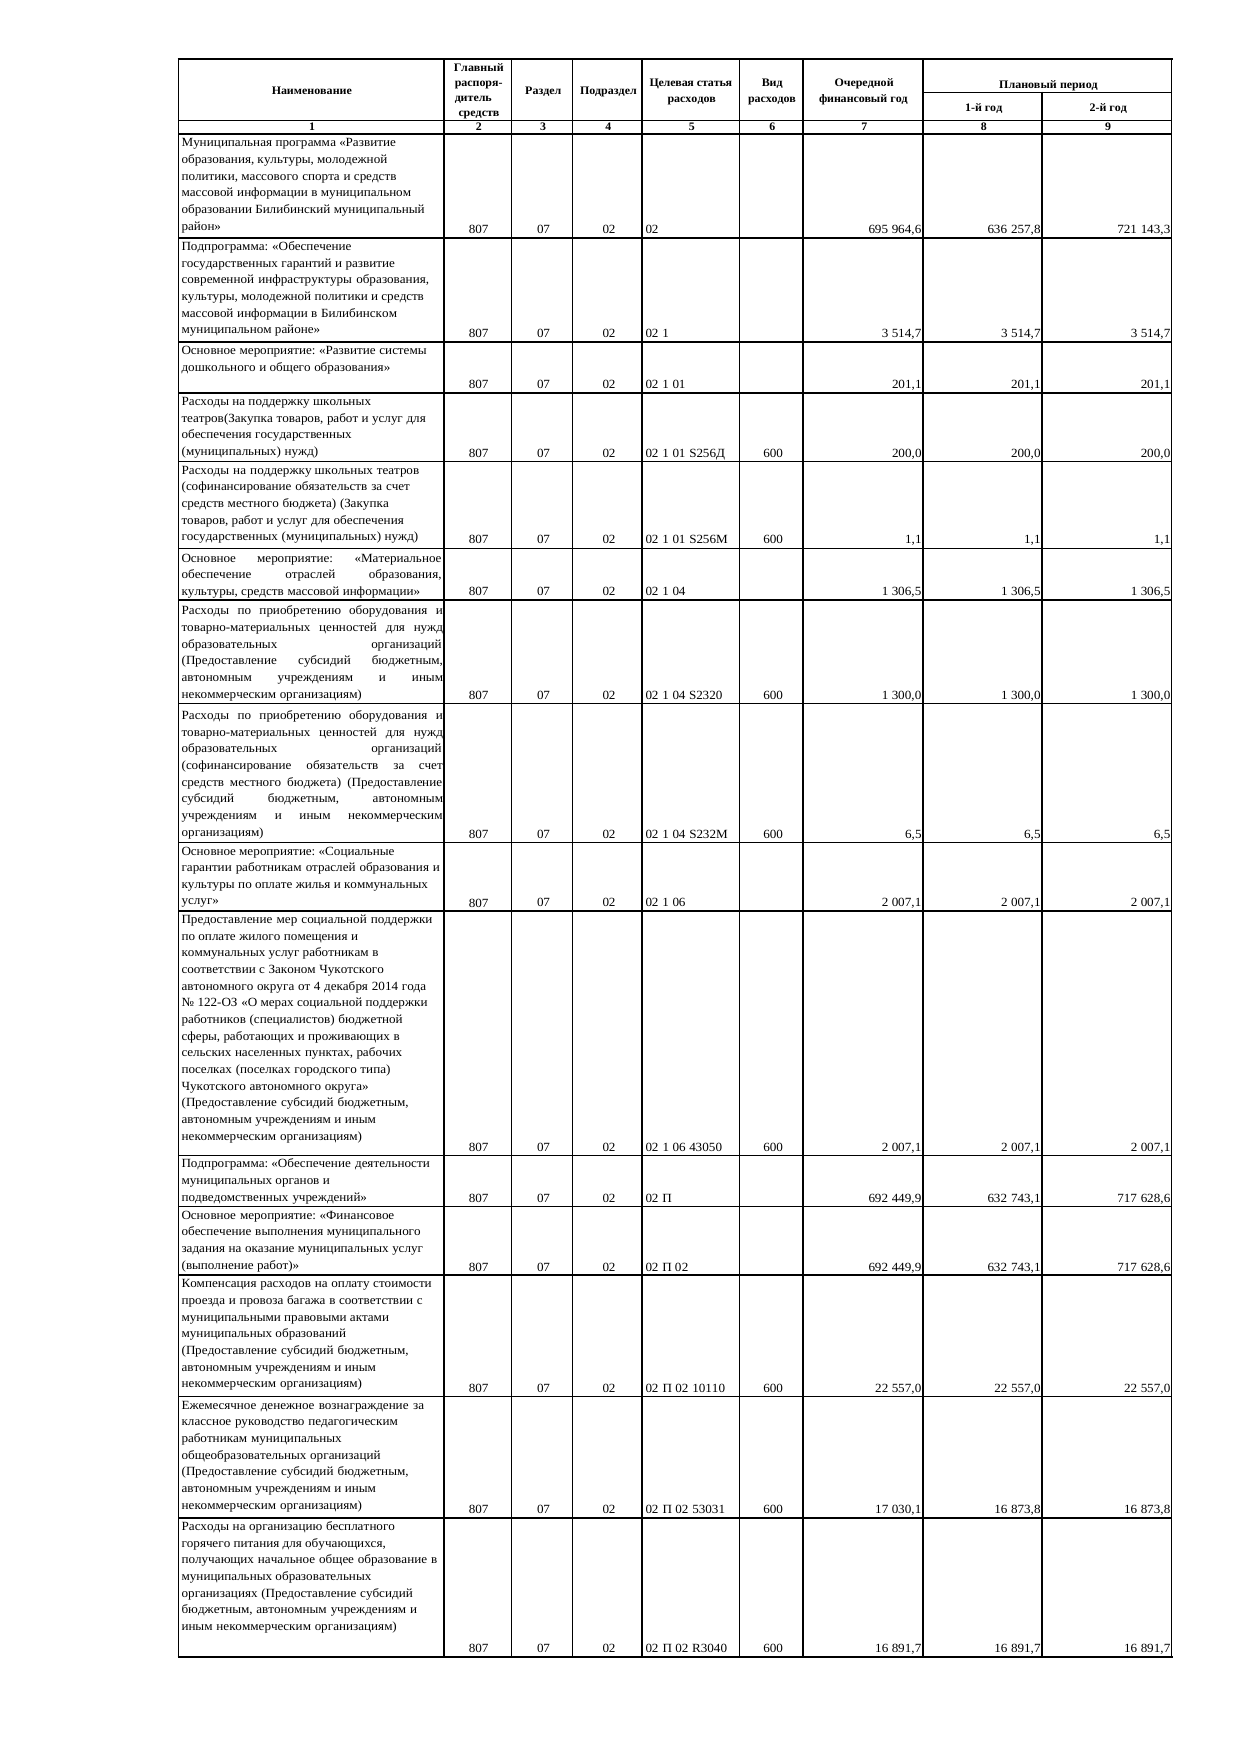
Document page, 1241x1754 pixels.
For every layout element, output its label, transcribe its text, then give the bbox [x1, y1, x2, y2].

table_cell 02 [573, 462, 641, 548]
table_cell 807 [445, 462, 511, 548]
table_cell 2 007,1 [804, 912, 922, 1154]
table_cell Ежемесячное денежное вознаграждение за классное руководство педагогическим работникам муниципальных общеобразовательных организаций (Предоставление субсидий бюджетным, автономным учреждениям и иным некоммерческим организациям) [179, 1397, 443, 1517]
table_cell 600 [740, 1519, 802, 1656]
table_cell 692 449,9 [804, 1207, 922, 1274]
table_cell 6,5 [924, 704, 1041, 842]
table_cell 807 [445, 239, 511, 341]
table_cell 02 П 02 R3040 [643, 1519, 739, 1656]
table_header Очередной финансовый год [804, 60, 922, 120]
table_cell 07 [512, 135, 572, 237]
table_cell 600 [740, 1397, 802, 1517]
table_cell 16 891,7 [924, 1519, 1041, 1656]
table_cell 2-й год [1043, 93, 1171, 120]
table_cell 02 1 06 43050 [643, 912, 739, 1154]
table_cell 807 [445, 843, 511, 910]
table_cell 17 030,1 [804, 1397, 922, 1517]
table_cell 692 449,9 [804, 1156, 922, 1206]
table_cell 02 [573, 1207, 641, 1274]
table_cell 02 [573, 239, 641, 341]
table_cell Расходы по приобретению оборудования и товарно-материальных ценностей для нужд образовательных организаций (софинансирование обязательств за счет средств местного бюджета) (Предоставление субсидий бюджетным, автономным учреждениям и иным некоммерческим организациям) [179, 704, 443, 842]
table_cell 1 300,0 [804, 601, 922, 703]
table_cell 807 [445, 1397, 511, 1517]
table_cell 201,1 [924, 343, 1041, 392]
table_cell 1 306,5 [804, 549, 922, 599]
table_cell Муниципальная программа «Развитие образования, культуры, молодежной политики, массового спорта и средств массовой информации в муниципальном образовании Билибинский муниципальный район» [179, 135, 443, 237]
table_cell 807 [445, 1207, 511, 1274]
table_cell 600 [740, 1276, 802, 1396]
table_cell 02 [573, 1519, 641, 1656]
table_header Главный распоря- дитель средств [445, 60, 511, 120]
table_cell 02 1 01 [643, 343, 739, 392]
table_cell 22 557,0 [804, 1276, 922, 1396]
table_cell 2 007,1 [924, 843, 1041, 910]
table_cell 07 [512, 343, 572, 392]
table_cell 2 007,1 [804, 843, 922, 910]
table_cell 02 1 04 S232M [643, 704, 739, 842]
table_cell 2 007,1 [924, 912, 1041, 1154]
table_cell [740, 843, 802, 910]
table_cell Расходы по приобретению оборудования и товарно-материальных ценностей для нужд образовательных организаций (Предоставление субсидий бюджетным, автономным учреждениям и иным некоммерческим организациям) [179, 601, 443, 703]
table_cell 02 1 04 S2320 [643, 601, 739, 703]
table_cell 07 [512, 1276, 572, 1396]
table_cell [740, 343, 802, 392]
table_cell [740, 239, 802, 341]
table_cell 02 [573, 912, 641, 1154]
table_cell Расходы на организацию бесплатного горячего питания для обучающихся, получающих начальное общее образование в муниципальных образовательных организациях (Предоставление субсидий бюджетным, автономным учреждениям и иным некоммерческим организациям) [179, 1519, 443, 1656]
table_cell 16 891,7 [1043, 1519, 1171, 1656]
table_cell 1 300,0 [924, 601, 1041, 703]
table_cell 2 007,1 [1043, 843, 1171, 910]
table_cell 02 [573, 843, 641, 910]
table_cell 02 [573, 704, 641, 842]
table_cell 600 [740, 912, 802, 1154]
table_cell 02 [573, 135, 641, 237]
table_cell 1,1 [804, 462, 922, 548]
table_cell 07 [512, 1397, 572, 1517]
table_cell Расходы на поддержку школьных театров (софинансирование обязательств за счет средств местного бюджета) (Закупка товаров, работ и услуг для обеспечения государственных (муниципальных) нужд) [179, 462, 443, 548]
table_cell 16 873,8 [1043, 1397, 1171, 1517]
table_cell 807 [445, 549, 511, 599]
table_cell [740, 1207, 802, 1274]
table_cell Подпрограмма: «Обеспечение государственных гарантий и развитие современной инфраструктуры образования, культуры, молодежной политики и средств массовой информации в Билибинском муниципальном районе» [179, 239, 443, 341]
table_cell 1 306,5 [924, 549, 1041, 599]
table_cell 201,1 [1043, 343, 1171, 392]
table_cell 600 [740, 704, 802, 842]
table_cell 07 [512, 239, 572, 341]
table_cell [740, 1156, 802, 1206]
table_cell 807 [445, 1519, 511, 1656]
table_cell 200,0 [1043, 394, 1171, 461]
table_cell 02 П 02 53031 [643, 1397, 739, 1517]
table_header Целевая статья расходов [643, 60, 739, 120]
table_cell 02 [573, 549, 641, 599]
table_cell 807 [445, 343, 511, 392]
table_cell 02 1 06 [643, 843, 739, 910]
table_cell Расходы на поддержку школьных театров(Закупка товаров, работ и услуг для обеспечения государственных (муниципальных) нужд) [179, 394, 443, 461]
table_cell 6,5 [804, 704, 922, 842]
table_cell 07 [512, 704, 572, 842]
table_cell 02 1 [643, 239, 739, 341]
table_cell 636 257,8 [924, 135, 1041, 237]
table_cell 807 [445, 135, 511, 237]
table_cell 02 1 01 S256Д [643, 394, 739, 461]
table_cell 695 964,6 [804, 135, 922, 237]
table_header Наименование [179, 60, 443, 120]
table_cell Подпрограмма: «Обеспечение деятельности муниципальных органов и подведомственных учреждений» [179, 1156, 443, 1206]
table_cell Компенсация расходов на оплату стоимости проезда и провоза багажа в соответствии с муниципальными правовыми актами муниципальных образований (Предоставление субсидий бюджетным, автономным учреждениям и иным некоммерческим организациям) [179, 1276, 443, 1396]
table_cell 807 [445, 912, 511, 1154]
table_cell 22 557,0 [1043, 1276, 1171, 1396]
table_cell 07 [512, 912, 572, 1154]
table_cell 02 [573, 1156, 641, 1206]
table_cell 07 [512, 1519, 572, 1656]
table_cell 02 [573, 1276, 641, 1396]
table_cell Основное мероприятие: «Развитие системы дошкольного и общего образования» [179, 343, 443, 392]
table_cell Основное мероприятие: «Финансовое обеспечение выполнения муниципального задания на оказание муниципальных услуг (выполнение работ)» [179, 1207, 443, 1274]
table_cell 807 [445, 1156, 511, 1206]
table_cell 807 [445, 704, 511, 842]
table_cell 200,0 [804, 394, 922, 461]
table_cell 3 514,7 [804, 239, 922, 341]
table_cell 02 П 02 10110 [643, 1276, 739, 1396]
table_cell 600 [740, 394, 802, 461]
table_cell 807 [445, 601, 511, 703]
table_cell 07 [512, 462, 572, 548]
table_cell 02 1 01 S256М [643, 462, 739, 548]
table_cell 02 [573, 601, 641, 703]
table_cell 3 514,7 [1043, 239, 1171, 341]
table_cell 02 П [643, 1156, 739, 1206]
table_cell 02 [573, 343, 641, 392]
table_cell 02 [573, 394, 641, 461]
table_header Подраздел [573, 60, 641, 120]
table_cell Основное мероприятие: «Материальное обеспечение отраслей образования, культуры, средств массовой информации» [179, 549, 443, 599]
table_cell Предоставление мер социальной поддержки по оплате жилого помещения и коммунальных услуг работникам в соответствии с Законом Чукотского автономного округа от 4 декабря 2014 года № 122-ОЗ «О мерах социальной поддержки работников (специалистов) бюджетной сферы, работающих и проживающих в сельских населенных пунктах, рабочих поселках (поселках городского типа) Чукотского автономного округа» (Предоставление субсидий бюджетным, автономным учреждениям и иным некоммерческим организациям) [179, 912, 443, 1154]
table_cell 1,1 [924, 462, 1041, 548]
table_cell 600 [740, 601, 802, 703]
table_header Вид расходов [740, 60, 802, 120]
table_cell 807 [445, 1276, 511, 1396]
table_cell 632 743,1 [924, 1156, 1041, 1206]
table_cell 07 [512, 394, 572, 461]
table_cell 16 873,8 [924, 1397, 1041, 1517]
table_cell 02 [643, 135, 739, 237]
table_cell 07 [512, 1156, 572, 1206]
table_cell 02 [573, 1397, 641, 1517]
table_cell [740, 135, 802, 237]
table_cell 07 [512, 1207, 572, 1274]
table_cell 6,5 [1043, 704, 1171, 842]
table_cell 1 300,0 [1043, 601, 1171, 703]
table_cell 632 743,1 [924, 1207, 1041, 1274]
table_cell 07 [512, 601, 572, 703]
table_cell Основное мероприятие: «Социальные гарантии работникам отраслей образования и культуры по оплате жилья и коммунальных услуг» [179, 843, 443, 910]
table_cell 02 П 02 [643, 1207, 739, 1274]
table_cell 721 143,3 [1043, 135, 1171, 237]
table_cell 02 1 04 [643, 549, 739, 599]
table_cell 600 [740, 462, 802, 548]
table_header Плановый период [924, 60, 1171, 92]
table_cell [740, 549, 802, 599]
table_cell 717 628,6 [1043, 1156, 1171, 1206]
table_cell 1 306,5 [1043, 549, 1171, 599]
table_cell 16 891,7 [804, 1519, 922, 1656]
table_header Раздел [512, 60, 572, 120]
table_cell 1-й год [924, 93, 1041, 120]
table_cell 200,0 [924, 394, 1041, 461]
table_cell 22 557,0 [924, 1276, 1041, 1396]
table_cell 07 [512, 843, 572, 910]
table_cell 07 [512, 549, 572, 599]
table_cell 717 628,6 [1043, 1207, 1171, 1274]
table_cell 201,1 [804, 343, 922, 392]
table_cell 1,1 [1043, 462, 1171, 548]
table_cell 807 [445, 394, 511, 461]
table_cell 2 007,1 [1043, 912, 1171, 1154]
table_cell 3 514,7 [924, 239, 1041, 341]
